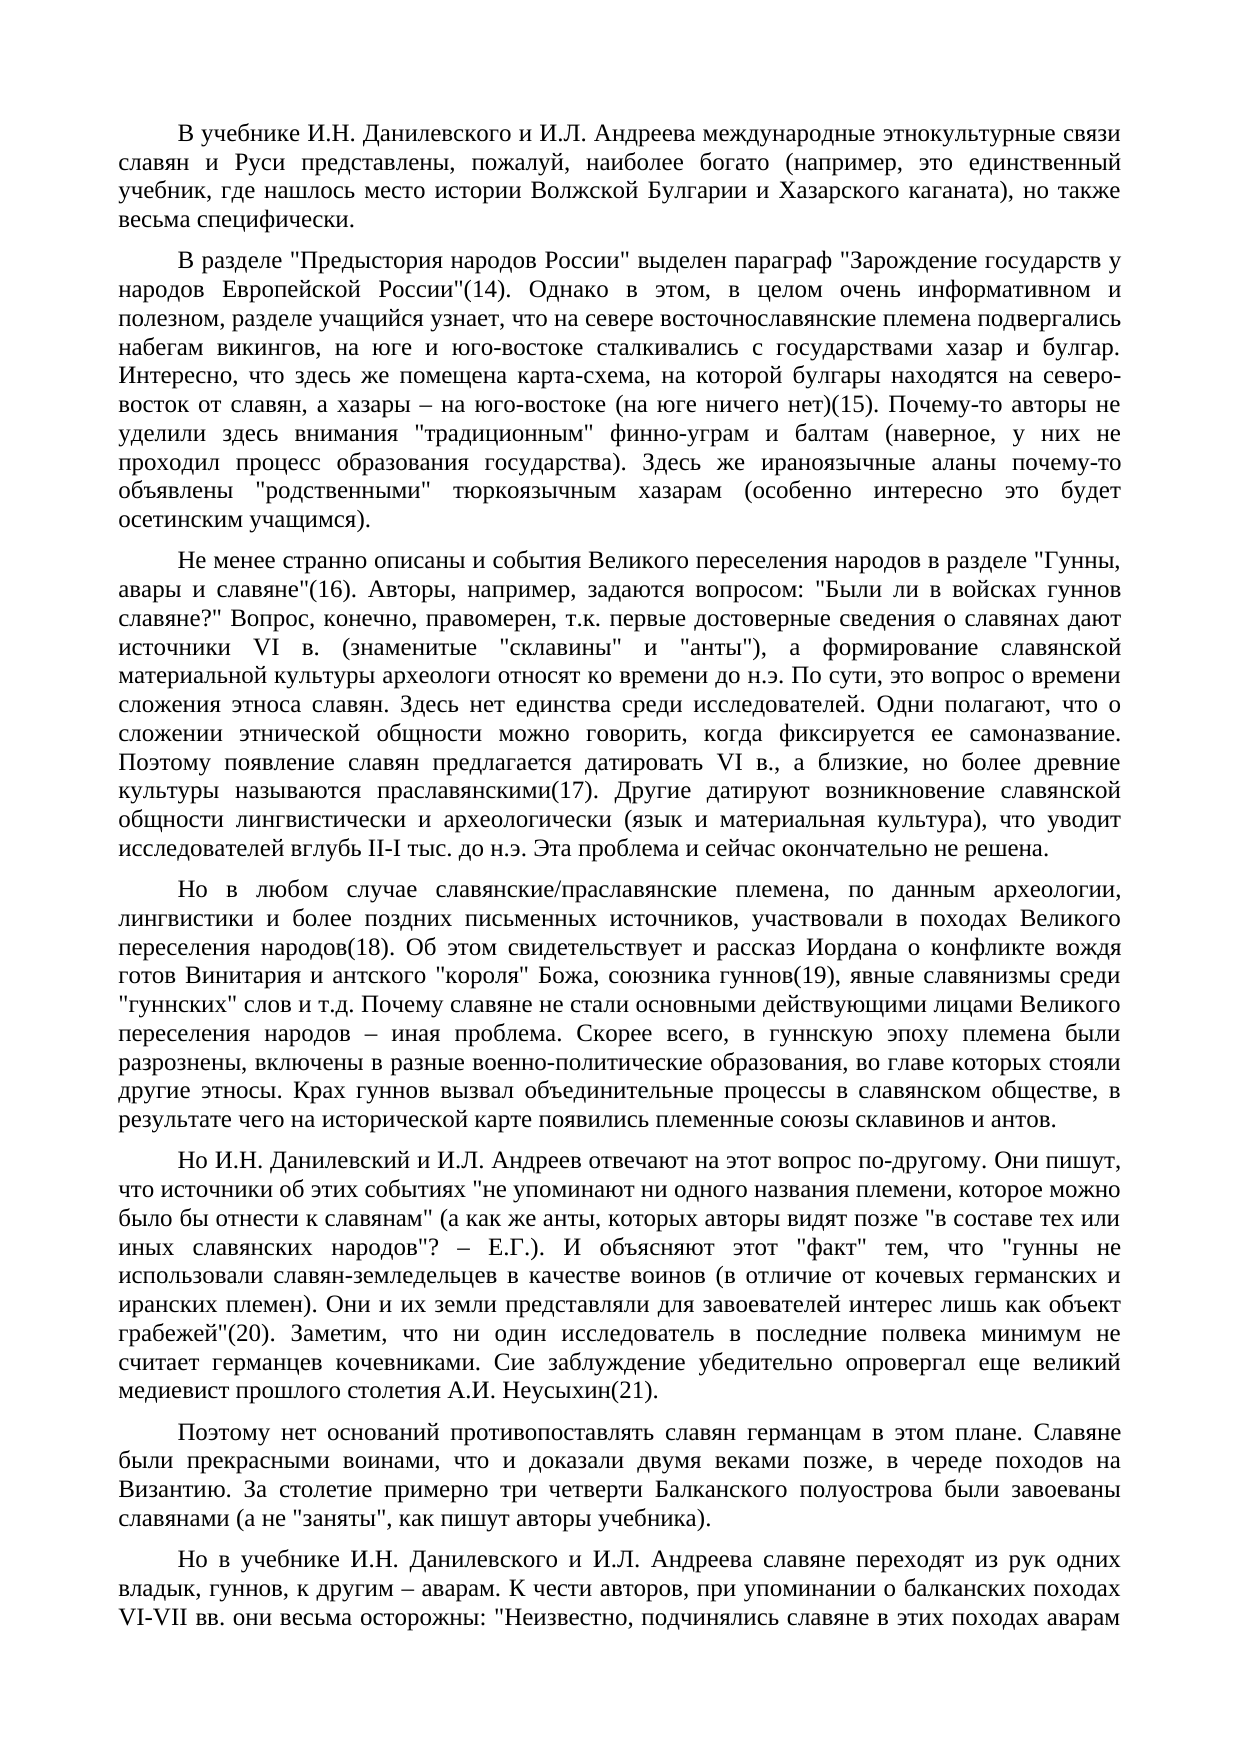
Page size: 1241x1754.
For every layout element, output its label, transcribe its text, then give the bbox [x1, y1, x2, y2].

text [118, 1544, 1122, 1631]
text Но в любом случае славянские/праславянские племена, по данным археологии, лингвистики и более поздних письменных источников, участвовали в походах Великого переселения народов(18). Об этом свидетельствует и рассказ Иордана о конфликте вождя готов Винитария и антского "короля" Божа, союзника гуннов(19), явные славянизмы среди "гуннских" слов и т.д. Почему славяне не стали основными действующими лицами Великого переселения народов – иная проблема. Скорее всего, в гуннскую эпоху племена были разрознены, включены в разные военно-политические образования, во главе которых стояли другие этносы. Крах гуннов вызвал объединительные процессы в славянском обществе, в результате чего на исторической карте появились племенные союзы склавинов и антов. [118, 874, 1122, 1133]
text Поэтому нет оснований противопоставлять славян германцам в этом плане. Славяне были прекрасными воинами, что и доказали двумя веками позже, в череде походов на Византию. За столетие примерно три четверти Балканского полуострова были завоеваны славянами (а не "заняты", как пишут авторы учебника). [118, 1417, 1122, 1532]
text В разделе "Предыстория народов России" выделен параграф "Зарождение государств у народов Европейской России"(14). Однако в этом, в целом очень информативном и полезном, разделе учащийся узнает, что на севере восточнославянские племена подвергались набегам викингов, на юге и юго-востоке сталкивались с государствами хазар и булгар. Интересно, что здесь же помещена карта-схема, на которой булгары находятся на северо-восток от славян, а хазары – на юго-востоке (на юге ничего нет)(15). Почему-то авторы не уделили здесь внимания "традиционным" финно-уграм и балтам (наверное, у них не проходил процесс образования государства). Здесь же ираноязычные аланы почему-то объявлены "родственными" тюркоязычным хазарам (особенно интересно это будет осетинским учащимся). [118, 246, 1122, 533]
text Не менее странно описаны и события Великого переселения народов в разделе "Гунны, авары и славяне"(16). Авторы, например, задаются вопросом: "Были ли в войсках гуннов славяне?" Вопрос, конечно, правомерен, т.к. первые достоверные сведения о славянах дают источники VI в. (знаменитые "склавины" и "анты"), а формирование славянской материальной культуры археологи относят ко времени до н.э. По сути, это вопрос о времени сложения этноса славян. Здесь нет единства среди исследователей. Одни полагают, что о сложении этнической общности можно говорить, когда фиксируется ее самоназвание. Поэтому появление славян предлагается датировать VI в., а близкие, но более древние культуры называются праславянскими(17). Другие датируют возникновение славянской общности лингвистически и археологически (язык и материальная культура), что уводит исследователей вглубь II-I тыс. до н.э. Эта проблема и сейчас окончательно не решена. [118, 546, 1122, 862]
text Но И.Н. Данилевский и И.Л. Андреев отвечают на этот вопрос по-другому. Они пишут, что источники об этих событиях "не упоминают ни одного названия племени, которое можно было бы отнести к славянам" (а как же анты, которых авторы видят позже "в составе тех или иных славянских народов"? – Е.Г.). И объясняют этот "факт" тем, что "гунны не использовали славян-земледельцев в качестве воинов (в отличие от кочевых германских и иранских племен). Они и их земли представляли для завоевателей интерес лишь как объект грабежей"(20). Заметим, что ни один исследователь в последние полвека минимум не считает германцев кочевниками. Сие заблуждение убедительно опровергал еще великий медиевист прошлого столетия А.И. Неусыхин(21). [118, 1146, 1122, 1404]
text В учебнике И.Н. Данилевского и И.Л. Андреева международные этнокультурные связи славян и Руси представлены, пожалуй, наиболее богато (например, это единственный учебник, где нашлось место истории Волжской Булгарии и Хазарского каганата), но также весьма специфически. [118, 118, 1122, 233]
